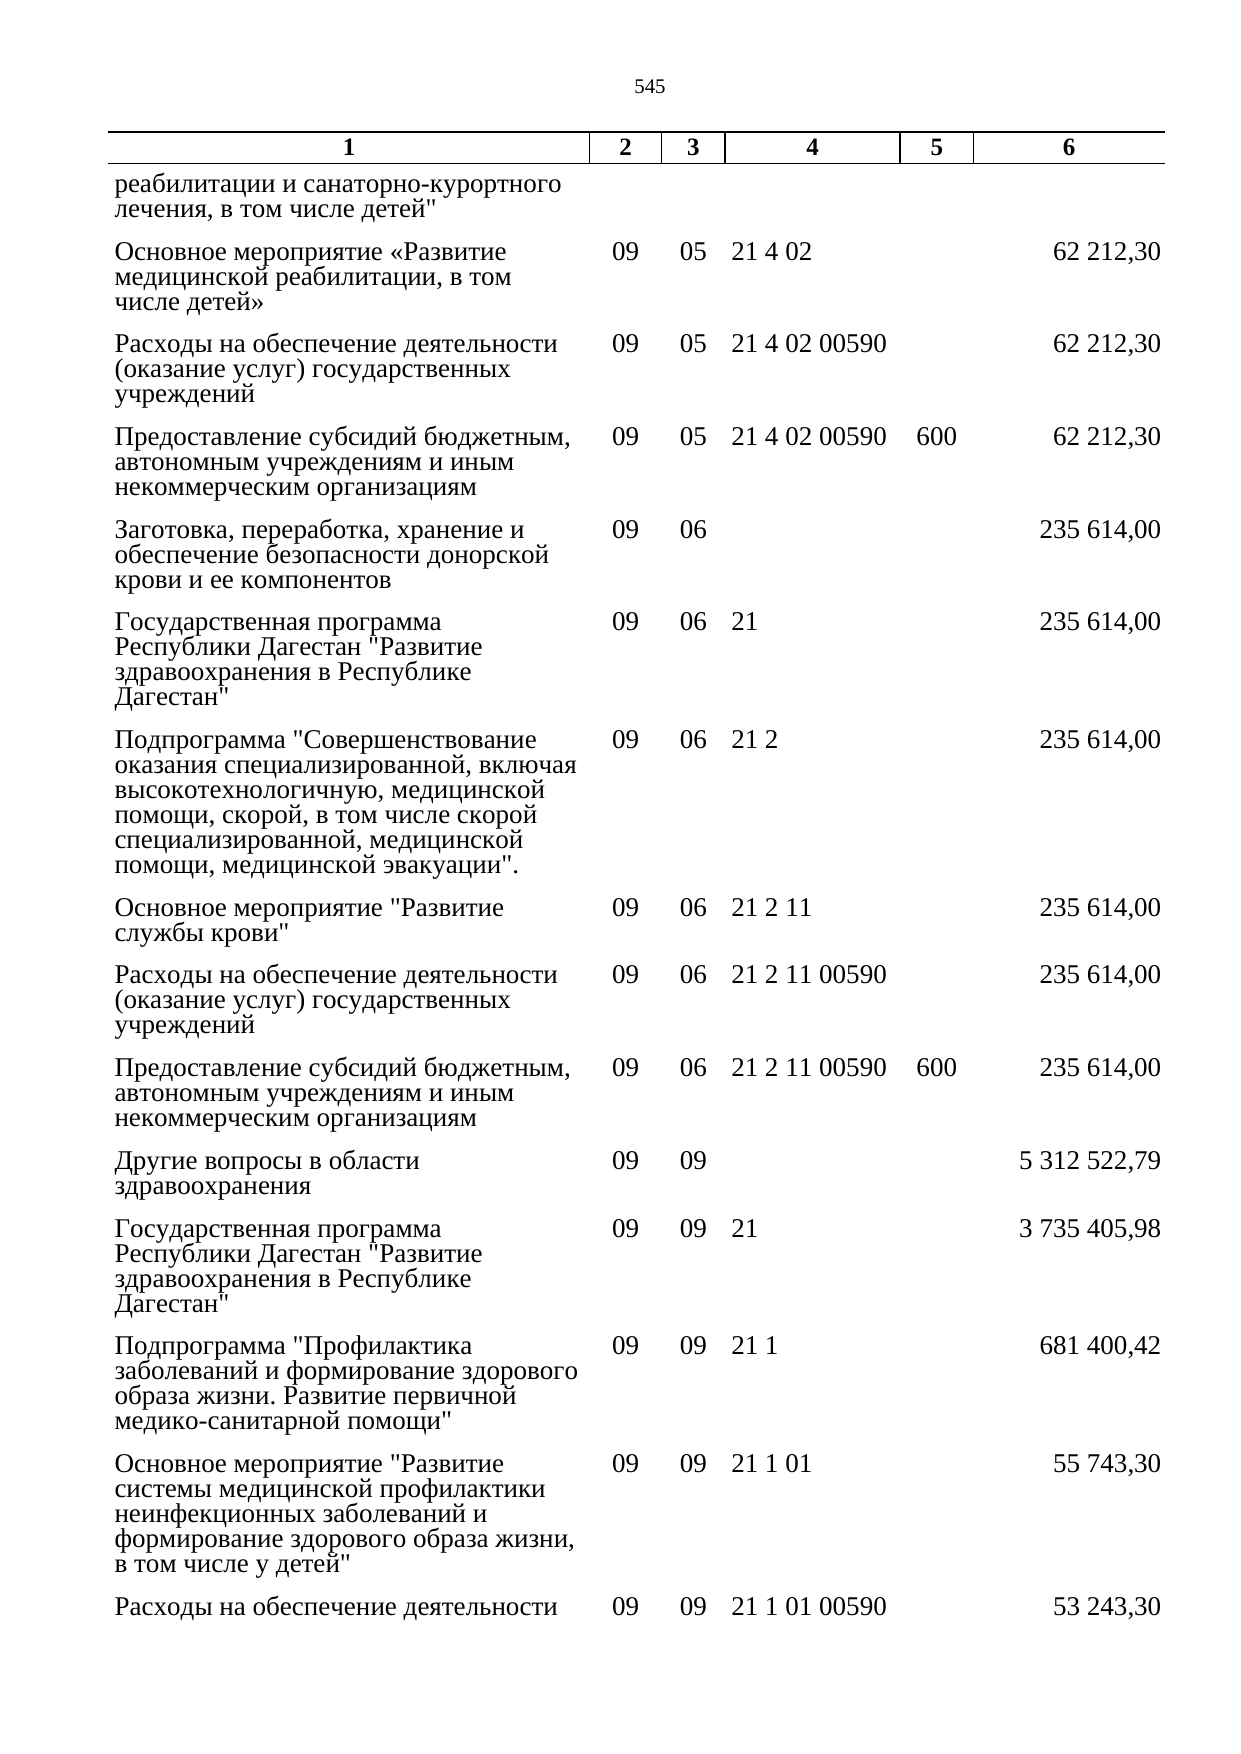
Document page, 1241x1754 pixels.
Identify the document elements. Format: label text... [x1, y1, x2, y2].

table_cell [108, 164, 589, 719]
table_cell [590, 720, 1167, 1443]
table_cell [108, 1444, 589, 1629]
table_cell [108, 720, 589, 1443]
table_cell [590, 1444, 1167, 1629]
table_header 5 [901, 133, 973, 163]
table_header 2 [590, 133, 661, 163]
table_header 3 [662, 133, 724, 163]
table_header 1 [108, 133, 589, 163]
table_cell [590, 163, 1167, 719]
table_header 4 [726, 133, 899, 163]
table_header 6 [974, 133, 1164, 163]
